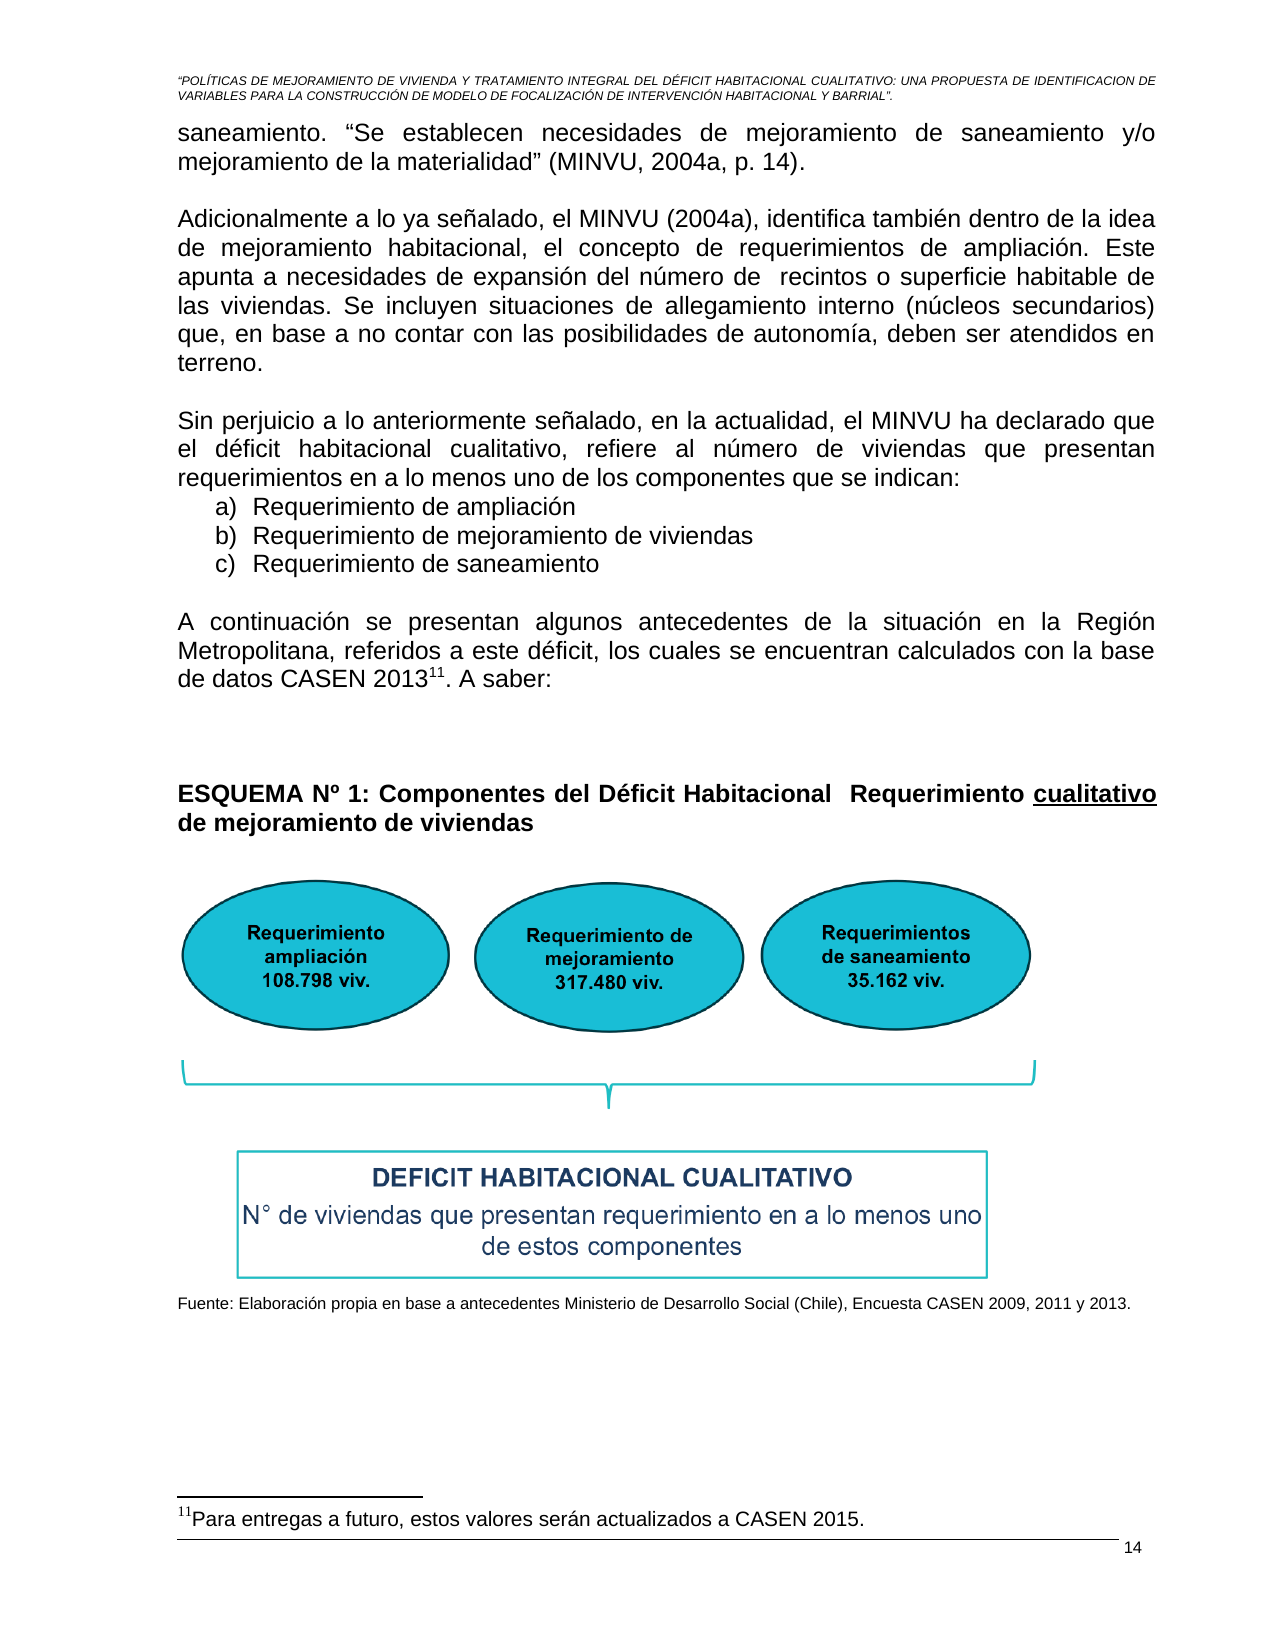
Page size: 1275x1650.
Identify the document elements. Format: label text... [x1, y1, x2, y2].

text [177, 118, 1157, 176]
text ESQUEMA Nº 1: Componentes del Déficit Habitacional Requerimiento cualitativo de mejoramiento de viviendas [177, 779, 1157, 837]
text A continuación se presentan algunos antecedentes de la situación en la Región Metropolitana, referidos a este déficit, los cuales se encuentran calculados con la base de datos CASEN 2013. A saber: [177, 607, 1157, 693]
text Fuente: Elaboración propia en base a antecedentes Ministerio de Desarrollo Social (Chile), Encuesta CASEN 2009, 2011 y 2013. [177, 1294, 1157, 1313]
picture [177, 865, 1052, 1295]
list Requerimiento de saneamiento [215, 549, 1157, 578]
text Adicionalmente a lo ya señalado, el MINVU (2004a), identifica también dentro de la idea de mejoramiento habitacional, el concepto de requerimientos de ampliación. Este apunta a necesidades de expansión del número de recintos o superficie habitable de las viviendas. Se incluyen situaciones de allegamiento interno (núcleos secundarios) que, en base a no contar con las posibilidades de autonomía, deben ser atendidos en terreno. [177, 204, 1157, 377]
text Sin perjuicio a lo anteriormente señalado, en la actualidad, el MINVU ha declarado que el déficit habitacional cualitativo, refiere al número de viviendas que presentan requerimientos en a lo menos uno de los componentes que se indican: [177, 406, 1157, 492]
list Requerimiento de mejoramiento de viviendas [215, 521, 1157, 549]
list Requerimiento de ampliación [215, 492, 1157, 521]
